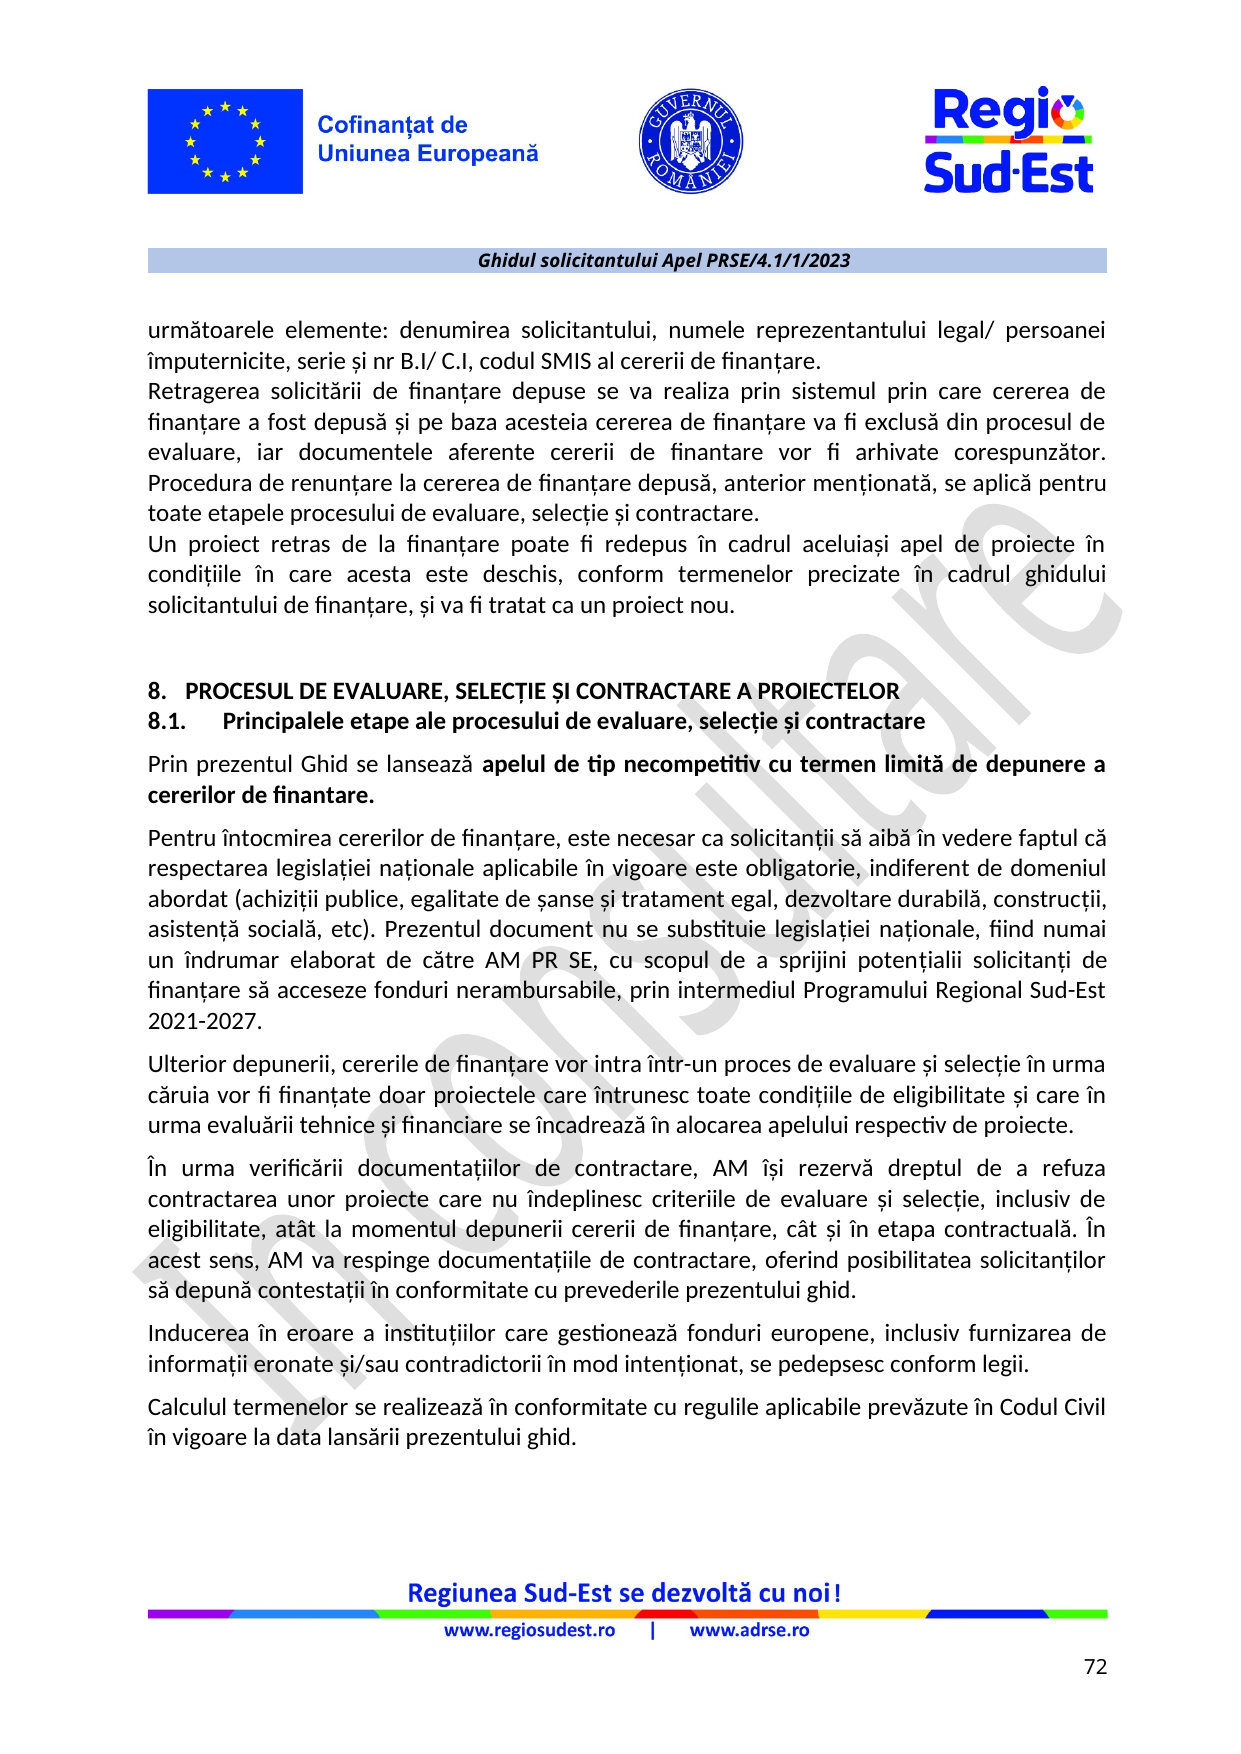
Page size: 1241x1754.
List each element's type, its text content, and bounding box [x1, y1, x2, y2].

text Ulterior depunerii, cererile de finanțare vor intra într-un proces de evaluare și selecție în urma căruia vor fi finanțate doar proiectele care întrunesc toate condițiile de eligibilitate și care în urma evaluării tehnice și financiare se încadrează în alocarea apelului respectiv de proiecte. [148, 1048, 1107, 1140]
text Inducerea în eroare a instituţiilor care gestionează fonduri europene, inclusiv furnizarea de informaţii eronate şi/sau contradictorii în mod intenţionat, se pedepsesc conform legii. [148, 1317, 1107, 1378]
subtitle PROCESUL DE EVALUARE, SELECȚIE ȘI CONTRACTARE A PROIECTELOR [148, 675, 1107, 706]
text În urma verificării documentațiilor de contractare, AM își rezervă dreptul de a refuza contractarea unor proiecte care nu îndeplinesc criteriile de evaluare și selecție, inclusiv de eligibilitate, atât la momentul depunerii cererii de finanțare, cât și în etapa contractuală. În acest sens, AM va respinge documentațiile de contractare, oferind posibilitatea solicitanților să depună contestații în conformitate cu prevederile prezentului ghid. [148, 1152, 1107, 1305]
picture [147, 86, 1093, 195]
text Un proiect retras de la finanțare poate fi redepus în cadrul aceluiași apel de proiecte în condițiile în care acesta este deschis, conform termenelor precizate în cadrul ghidului solicitantului de finanțare, și va fi tratat ca un proiect nou. [148, 528, 1107, 619]
text Calculul termenelor se realizează în conformitate cu regulile aplicabile prevăzute în Codul Civil în vigoare la data lansării prezentului ghid. [148, 1391, 1107, 1452]
text Prin prezentul Ghid se lansează apelul de tip necompetitiv cu termen limită de depunere a cererilor de finantare. [148, 748, 1107, 809]
picture [147, 1582, 1108, 1640]
subtitle Principalele etape ale procesului de evaluare, selecție și contractare [148, 706, 1107, 736]
text Pentru întocmirea cererilor de finanţare, este necesar ca solicitanţii să aibă în vedere faptul că respectarea legislaţiei naţionale aplicabile în vigoare este obligatorie, indiferent de domeniul abordat (achiziţii publice, egalitate de şanse şi tratament egal, dezvoltare durabilă, construcţii, asistenţă socială, etc). Prezentul document nu se substituie legislaţiei naţionale, fiind numai un îndrumar elaborat de către AM PR SE, cu scopul de a sprijini potenţialii solicitanţi de finanţare să acceseze fonduri nerambursabile, prin intermediul Programului Regional Sud-Est 2021-2027. [148, 822, 1107, 1036]
text Retragerea solicitării de finanțare depuse se va realiza prin sistemul prin care cererea de finanțare a fost depusă și pe baza acesteia cererea de finanțare va fi exclusă din procesul de evaluare, iar documentele aferente cererii de finantare vor fi arhivate corespunzător. Procedura de renunțare la cererea de finanțare depusă, anterior menţionată, se aplică pentru toate etapele procesului de evaluare, selecție și contractare. [148, 375, 1107, 528]
